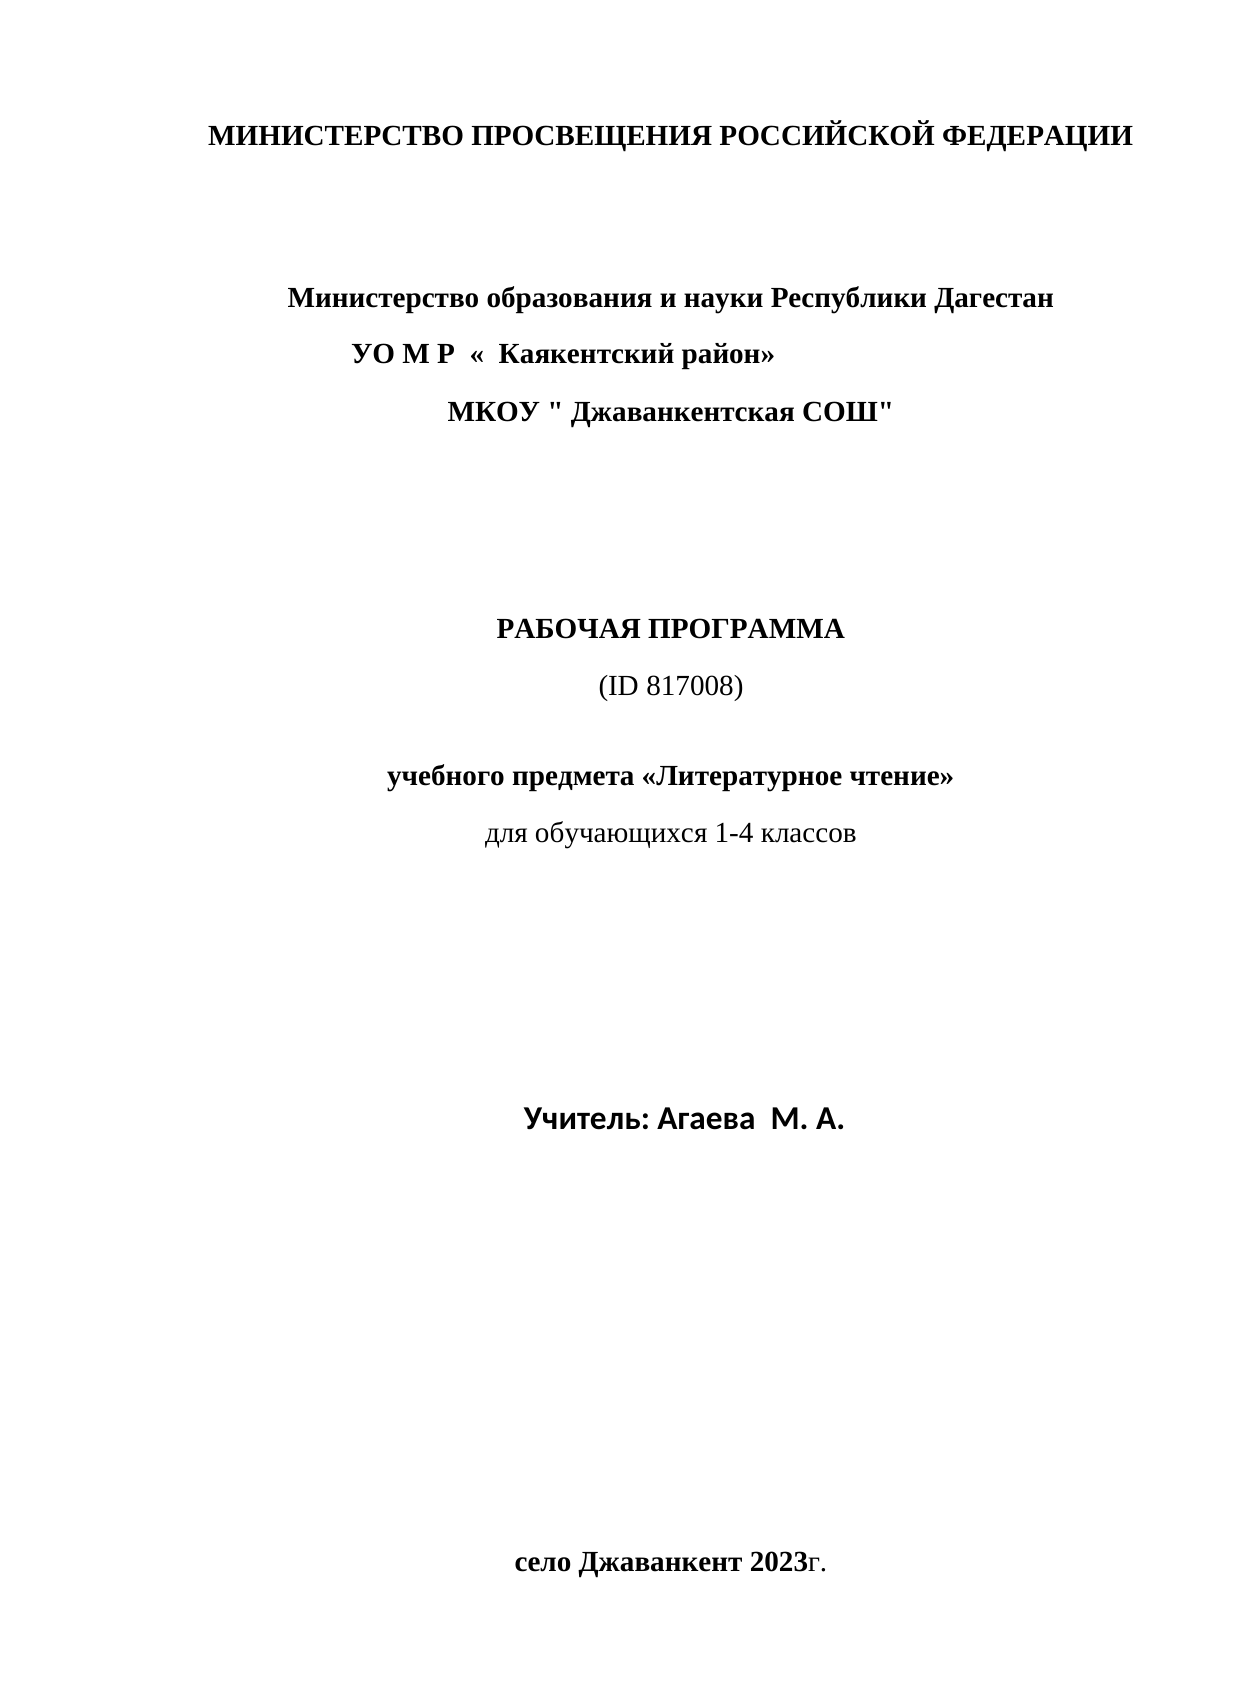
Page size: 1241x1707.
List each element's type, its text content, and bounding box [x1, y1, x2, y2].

text МКОУ " Джаванкентская СОШ" [190, 394, 1152, 427]
text Учитель: Агаева М. А. [177, 1097, 1152, 1138]
text для обучающихся 1-4 классов [190, 815, 1152, 848]
text ​село Джаванкент‌ 2023‌​г. [190, 1544, 1152, 1578]
text учебного предмета «Литературное чтение» [190, 758, 1152, 791]
text (ID 817008) [190, 668, 1152, 702]
text УО М Р « Каякентский район»‌‌​ [190, 337, 1152, 370]
text МИНИСТЕРСТВО ПРОСВЕЩЕНИЯ РОССИЙСКОЙ ФЕДЕРАЦИИ [190, 118, 1152, 152]
text РАБОЧАЯ ПРОГРАММА [190, 612, 1152, 645]
text ‌Министерство образования и науки Республики Дагестан‌‌ [190, 280, 1152, 313]
